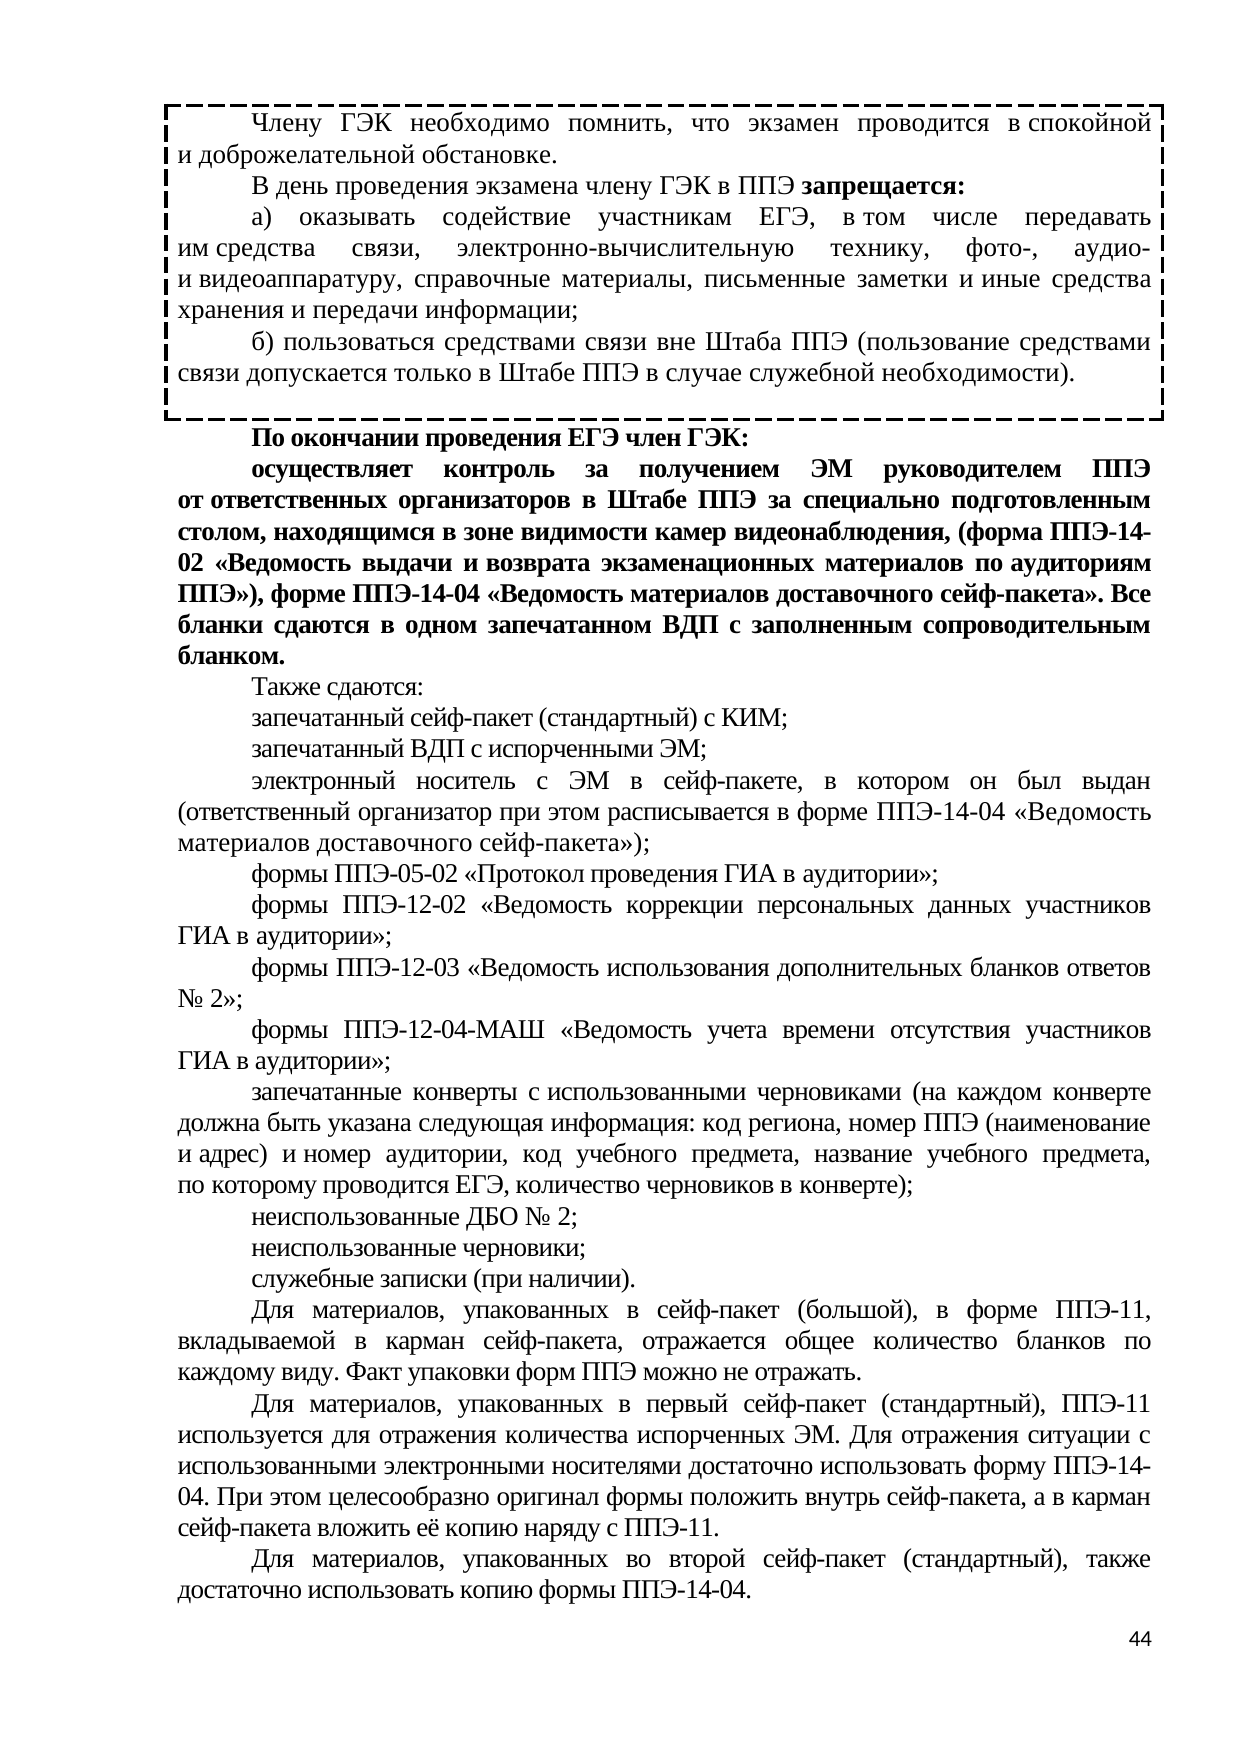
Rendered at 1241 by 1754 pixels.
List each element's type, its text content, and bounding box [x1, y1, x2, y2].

text формы ППЭ-12-03 «Ведомость использования дополнительных бланков ответов № 2»; [177, 951, 1152, 1013]
text Также сдаются: [177, 670, 1152, 701]
text неиспользованные черновики; [177, 1231, 1152, 1262]
text Для материалов, упакованных во второй сейф-пакет (стандартный), также достаточно использовать копию формы ППЭ-14-04. [177, 1542, 1152, 1605]
text запечатанный сейф-пакет (стандартный) с КИМ; [177, 701, 1152, 733]
text запечатанный ВДП с испорченными ЭМ; [177, 733, 1152, 764]
text формы ППЭ-05-02 «Протокол проведения ГИА в аудитории»; [177, 857, 1152, 888]
text запечатанные конверты с использованными черновиками (на каждом конверте должна быть указана следующая информация: код региона, номер ППЭ (наименование и адрес) и номер аудитории, код учебного предмета, название учебного предмета, по которому проводится ЕГЭ, количество черновиков в конверте); [177, 1075, 1152, 1200]
text формы ППЭ-12-04-МАШ «Ведомость учета времени отсутствия участников ГИА в аудитории»; [177, 1013, 1152, 1075]
text формы ППЭ-12-02 «Ведомость коррекции персональных данных участников ГИА в аудитории»; [177, 888, 1152, 951]
text осуществляет контроль за получением ЭМ руководителем ППЭ от ответственных организаторов в Штабе ППЭ за специально подготовленным столом, находящимся в зоне видимости камер видеонаблюдения, (форма ППЭ-14-02 «Ведомость выдачи и возврата экзаменационных материалов по аудиториям ППЭ»), форме ППЭ-14-04 «Ведомость материалов доставочного сейф-пакета». Все бланки сдаются в одном запечатанном ВДП с заполненным сопроводительным бланком. [177, 452, 1152, 670]
text По окончании проведения ЕГЭ член ГЭК: [177, 421, 1152, 452]
text Для материалов, упакованных в сейф-пакет (большой), в форме ППЭ-11, вкладываемой в карман сейф-пакета, отражается общее количество бланков по каждому виду. Факт упаковки форм ППЭ можно не отражать. [177, 1293, 1152, 1387]
text служебные записки (при наличии). [177, 1262, 1152, 1293]
text Для материалов, упакованных в первый сейф-пакет (стандартный), ППЭ-11 используется для отражения количества испорченных ЭМ. Для отражения ситуации с использованными электронными носителями достаточно использовать форму ППЭ-14-04. При этом целесообразно оригинал формы положить внутрь сейф-пакета, а в карман сейф-пакета вложить её копию наряду с ППЭ-11. [177, 1387, 1152, 1542]
text электронный носитель с ЭМ в сейф-пакете, в котором он был выдан (ответственный организатор при этом расписывается в форме ППЭ-14-04 «Ведомость материалов доставочного сейф-пакета»); [177, 764, 1152, 857]
table_header Члену ГЭК необходимо помнить, что экзамен проводится в спокойной и доброжелательной обстановке. В день проведения экзамена члену ГЭК в ППЭ запрещается: а) оказывать содействие участникам ЕГЭ, в том числе передавать им средства связи, электронно-вычислительную технику, фото-, аудио- и видеоаппаратуру, справочные материалы, письменные заметки и иные средства хранения и передачи информации; б) пользоваться средствами связи вне Штаба ППЭ (пользование средствами связи допускается только в Штабе ППЭ в случае служебной необходимости). [166, 104, 1163, 418]
text неиспользованные ДБО № 2; [177, 1200, 1152, 1231]
